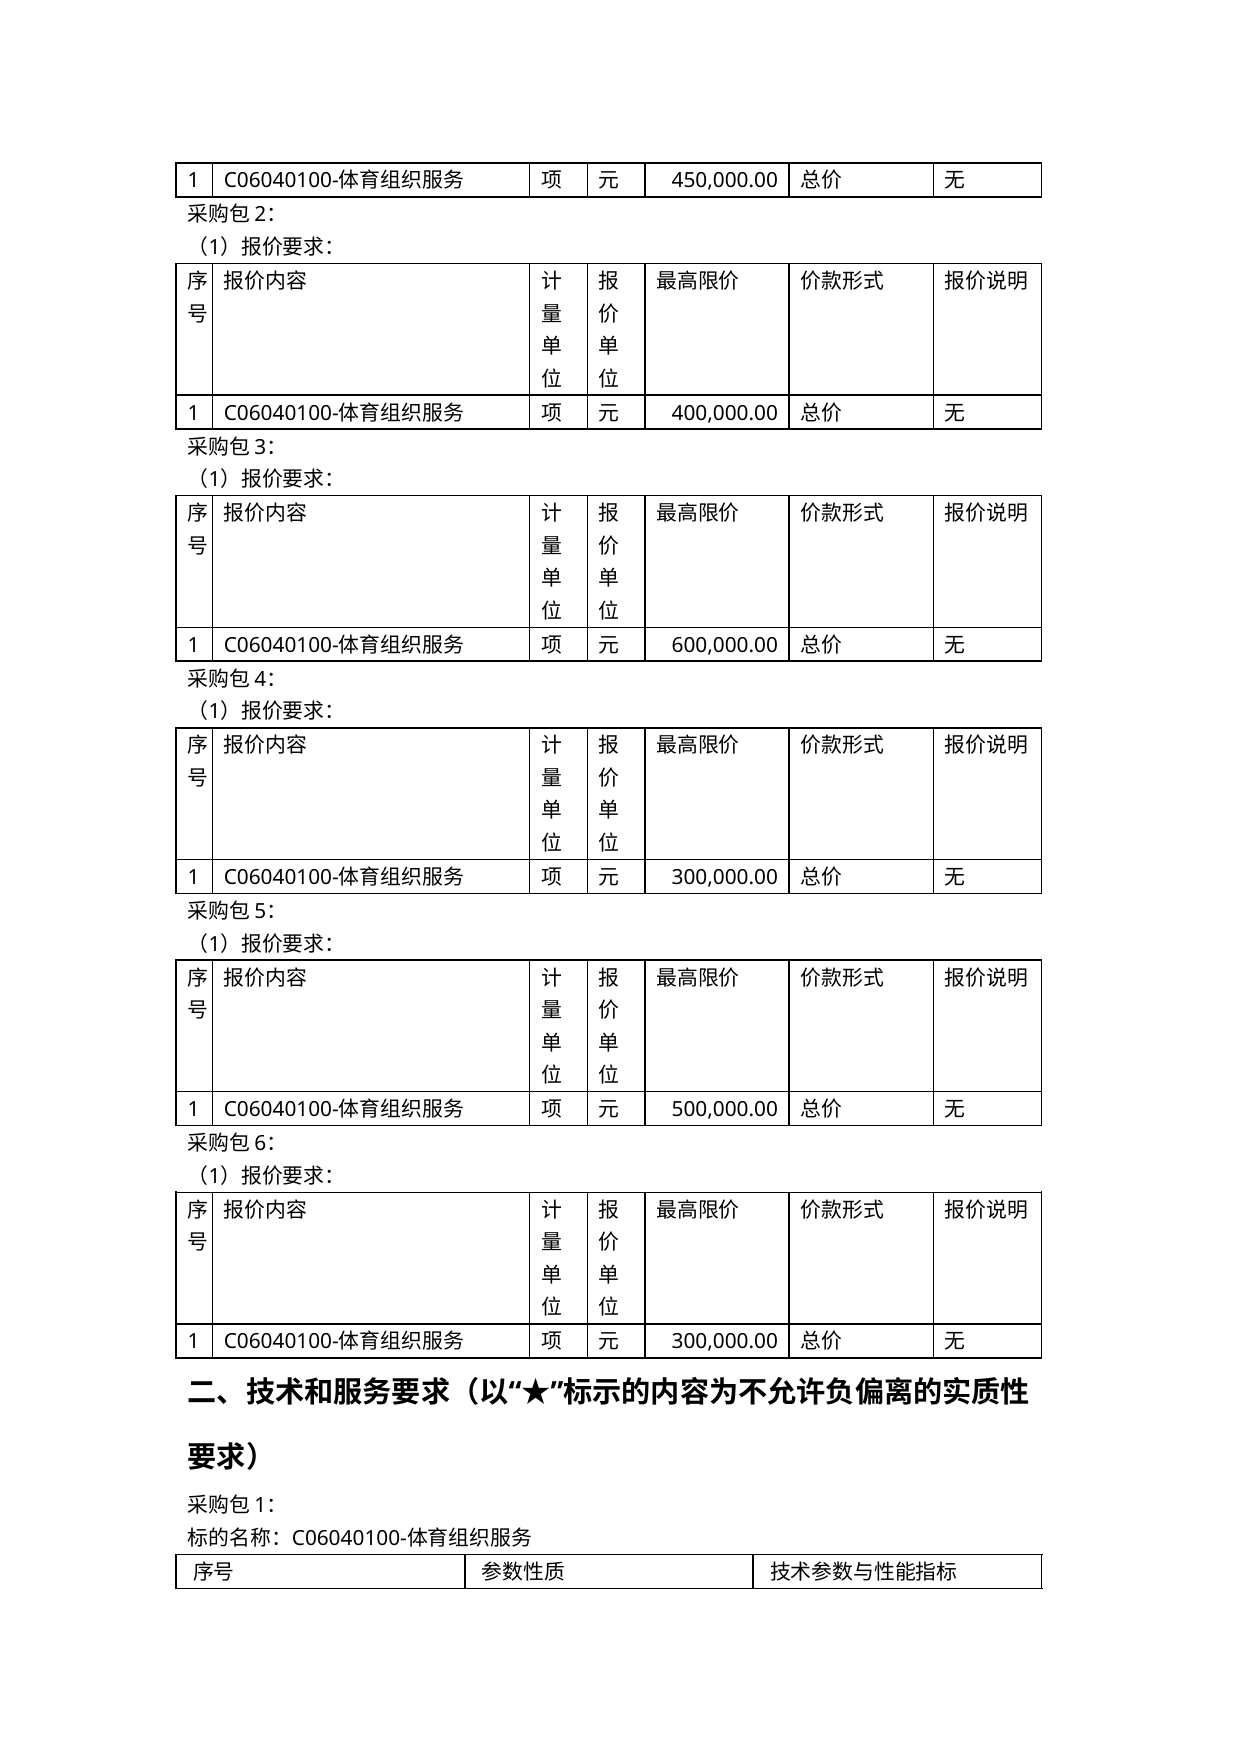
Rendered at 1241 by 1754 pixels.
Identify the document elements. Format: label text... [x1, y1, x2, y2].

table_cell 项 [530, 1325, 587, 1357]
table_cell C06040100-体育组织服务 [213, 396, 529, 428]
table_header 报价说明 [934, 961, 1041, 1091]
table_cell 1 [177, 1325, 212, 1357]
table_cell 1 [177, 1092, 212, 1125]
table_header 序号 [177, 1555, 464, 1588]
text 采购包2： [187, 198, 1053, 230]
table_header 序号 [177, 1193, 212, 1323]
table_header 报价单位 [588, 496, 644, 626]
table_header 序号 [177, 961, 212, 1091]
table_header 价款形式 [790, 264, 933, 394]
table_cell 无 [934, 628, 1041, 660]
table_header 最高限价 [646, 961, 788, 1091]
text 采购包5： [187, 894, 1053, 927]
text （1）报价要求： [187, 230, 1053, 263]
table_cell 600,000.00 [646, 628, 788, 660]
table_cell C06040100-体育组织服务 [213, 860, 529, 893]
text （1）报价要求： [187, 462, 1053, 495]
table_cell 项 [530, 628, 587, 660]
text 采购包1： [187, 1488, 1053, 1521]
table_cell 总价 [790, 164, 933, 196]
table_cell 项 [530, 396, 587, 428]
text 二、技术和服务要求（以“★”标示的内容为不允许负偏离的实质性要求） [187, 1358, 1053, 1488]
table_cell 元 [588, 628, 644, 660]
table_header 价款形式 [790, 729, 933, 858]
table_header 报价说明 [934, 264, 1041, 394]
table_cell 无 [934, 1325, 1041, 1357]
table_header 报价单位 [588, 729, 644, 858]
table_cell 项 [530, 1092, 587, 1125]
table_header 最高限价 [646, 496, 788, 626]
table_cell 元 [588, 1092, 644, 1125]
table_header 计量单位 [530, 1193, 587, 1323]
table_header 报价单位 [588, 961, 644, 1091]
table_cell 总价 [790, 396, 933, 428]
table_cell 元 [588, 1325, 644, 1357]
table_header 计量单位 [530, 729, 587, 858]
table_cell 1 [177, 628, 212, 660]
table_cell 元 [588, 164, 644, 196]
table_cell 元 [588, 396, 644, 428]
table_cell 项 [530, 164, 587, 196]
table_header 报价单位 [588, 1193, 644, 1323]
text （1）报价要求： [187, 694, 1053, 727]
table_header 序号 [177, 729, 212, 858]
table_header 技术参数与性能指标 [754, 1555, 1041, 1588]
table_cell 500,000.00 [646, 1092, 788, 1125]
table_header 计量单位 [530, 496, 587, 626]
table_cell 无 [934, 860, 1041, 893]
text 标的名称：C06040100-体育组织服务 [187, 1521, 1053, 1553]
table_header 序号 [177, 264, 212, 394]
table_cell C06040100-体育组织服务 [213, 628, 529, 660]
table_header 最高限价 [646, 729, 788, 858]
table_cell C06040100-体育组织服务 [213, 164, 529, 196]
table_header 报价单位 [588, 264, 644, 394]
table_header 序号 [177, 496, 212, 626]
table_cell 元 [588, 860, 644, 893]
table_cell 450,000.00 [646, 164, 788, 196]
table_header 报价内容 [213, 729, 529, 858]
table_cell 项 [530, 860, 587, 893]
table_cell 400,000.00 [646, 396, 788, 428]
table_cell 总价 [790, 1325, 933, 1357]
table_header 报价内容 [213, 264, 529, 394]
table_header 最高限价 [646, 1193, 788, 1323]
table_cell 总价 [790, 1092, 933, 1125]
text 采购包4： [187, 662, 1053, 694]
table_cell 300,000.00 [646, 860, 788, 893]
table_cell 无 [934, 396, 1041, 428]
table_header 最高限价 [646, 264, 788, 394]
text （1）报价要求： [187, 1159, 1053, 1191]
table_cell C06040100-体育组织服务 [213, 1325, 529, 1357]
table_cell 总价 [790, 860, 933, 893]
text 采购包3： [187, 430, 1053, 462]
table_cell 1 [177, 860, 212, 893]
table_cell 总价 [790, 628, 933, 660]
table_header 报价说明 [934, 1193, 1041, 1323]
table_header 计量单位 [530, 961, 587, 1091]
text 采购包6： [187, 1126, 1053, 1159]
table_cell 无 [934, 1092, 1041, 1125]
table_cell 1 [177, 396, 212, 428]
table_header 计量单位 [530, 264, 587, 394]
table_header 报价内容 [213, 1193, 529, 1323]
table_header 报价内容 [213, 961, 529, 1091]
table_header 报价内容 [213, 496, 529, 626]
table_header 价款形式 [790, 496, 933, 626]
table_cell 无 [934, 164, 1041, 196]
table_header 价款形式 [790, 1193, 933, 1323]
table_header 价款形式 [790, 961, 933, 1091]
table_header 报价说明 [934, 729, 1041, 858]
table_header 报价说明 [934, 496, 1041, 626]
table_cell 300,000.00 [646, 1325, 788, 1357]
table_cell C06040100-体育组织服务 [213, 1092, 529, 1125]
table_cell 1 [177, 164, 212, 196]
text （1）报价要求： [187, 927, 1053, 959]
table_header 参数性质 [466, 1555, 752, 1588]
